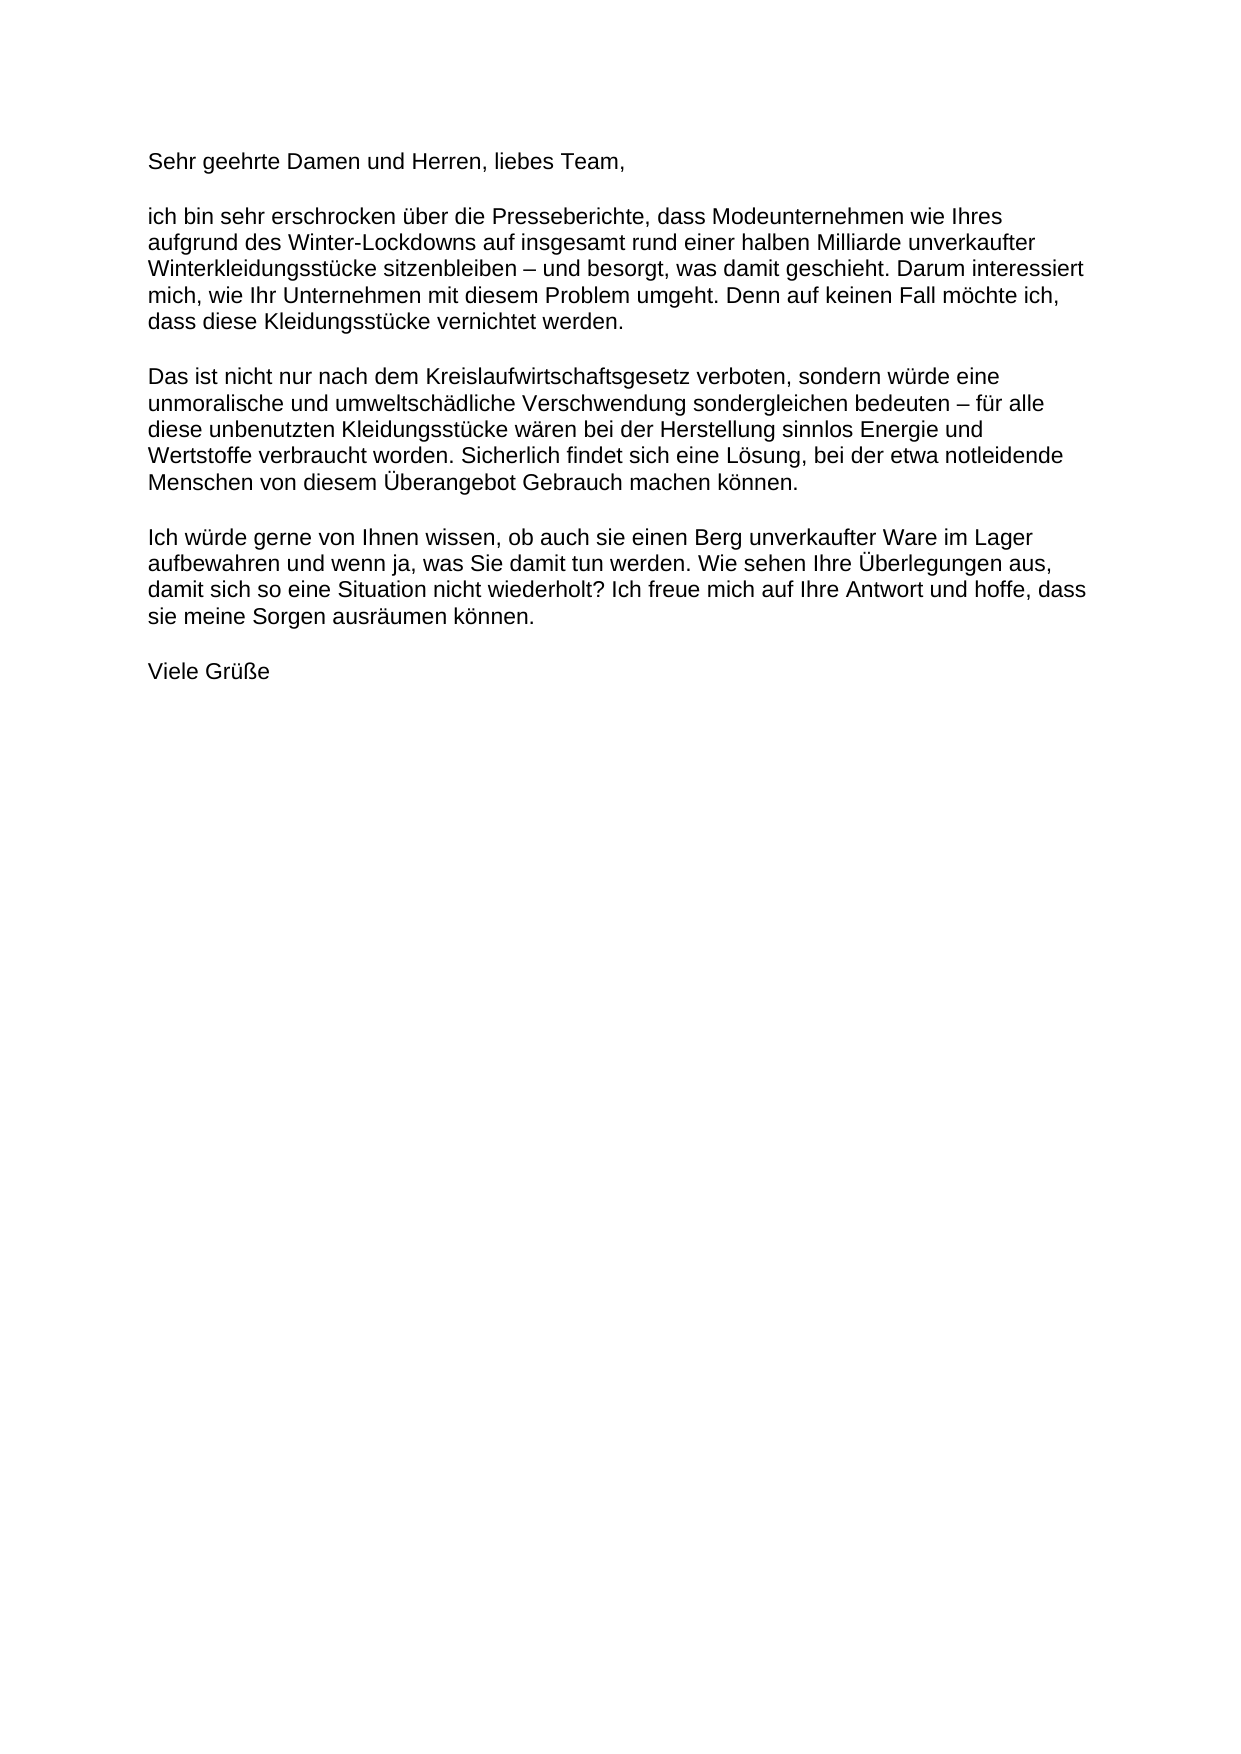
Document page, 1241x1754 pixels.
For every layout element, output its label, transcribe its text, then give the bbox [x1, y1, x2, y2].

text Ich würde gerne von Ihnen wissen, ob auch sie einen Berg unverkaufter Ware im Lager aufbewahren und wenn ja, was Sie damit tun werden. Wie sehen Ihre Überlegungen aus, damit sich so eine Situation nicht wiederholt? Ich freue mich auf Ihre Antwort und hoffe, dass sie meine Sorgen ausräumen können. [148, 524, 1093, 629]
text Sehr geehrte Damen und Herren, liebes Team, [148, 148, 1093, 174]
text ich bin sehr erschrocken über die Presseberichte, dass Modeunternehmen wie Ihres aufgrund des Winter-Lockdowns auf insgesamt rund einer halben Milliarde unverkaufter Winterkleidungsstücke sitzenbleiben – und besorgt, was damit geschieht. Darum interessiert mich, wie Ihr Unternehmen mit diesem Problem umgeht. Denn auf keinen Fall möchte ich, dass diese Kleidungsstücke vernichtet werden. [148, 203, 1093, 334]
text Viele Grüße [148, 658, 1093, 684]
text Das ist nicht nur nach dem Kreislaufwirtschaftsgesetz verboten, sondern würde eine unmoralische und umweltschädliche Verschwendung sondergleichen bedeuten – für alle diese unbenutzten Kleidungsstücke wären bei der Herstellung sinnlos Energie und Wertstoffe verbraucht worden. Sicherlich findet sich eine Lösung, bei der etwa notleidende Menschen von diesem Überangebot Gebrauch machen können. [148, 363, 1093, 495]
